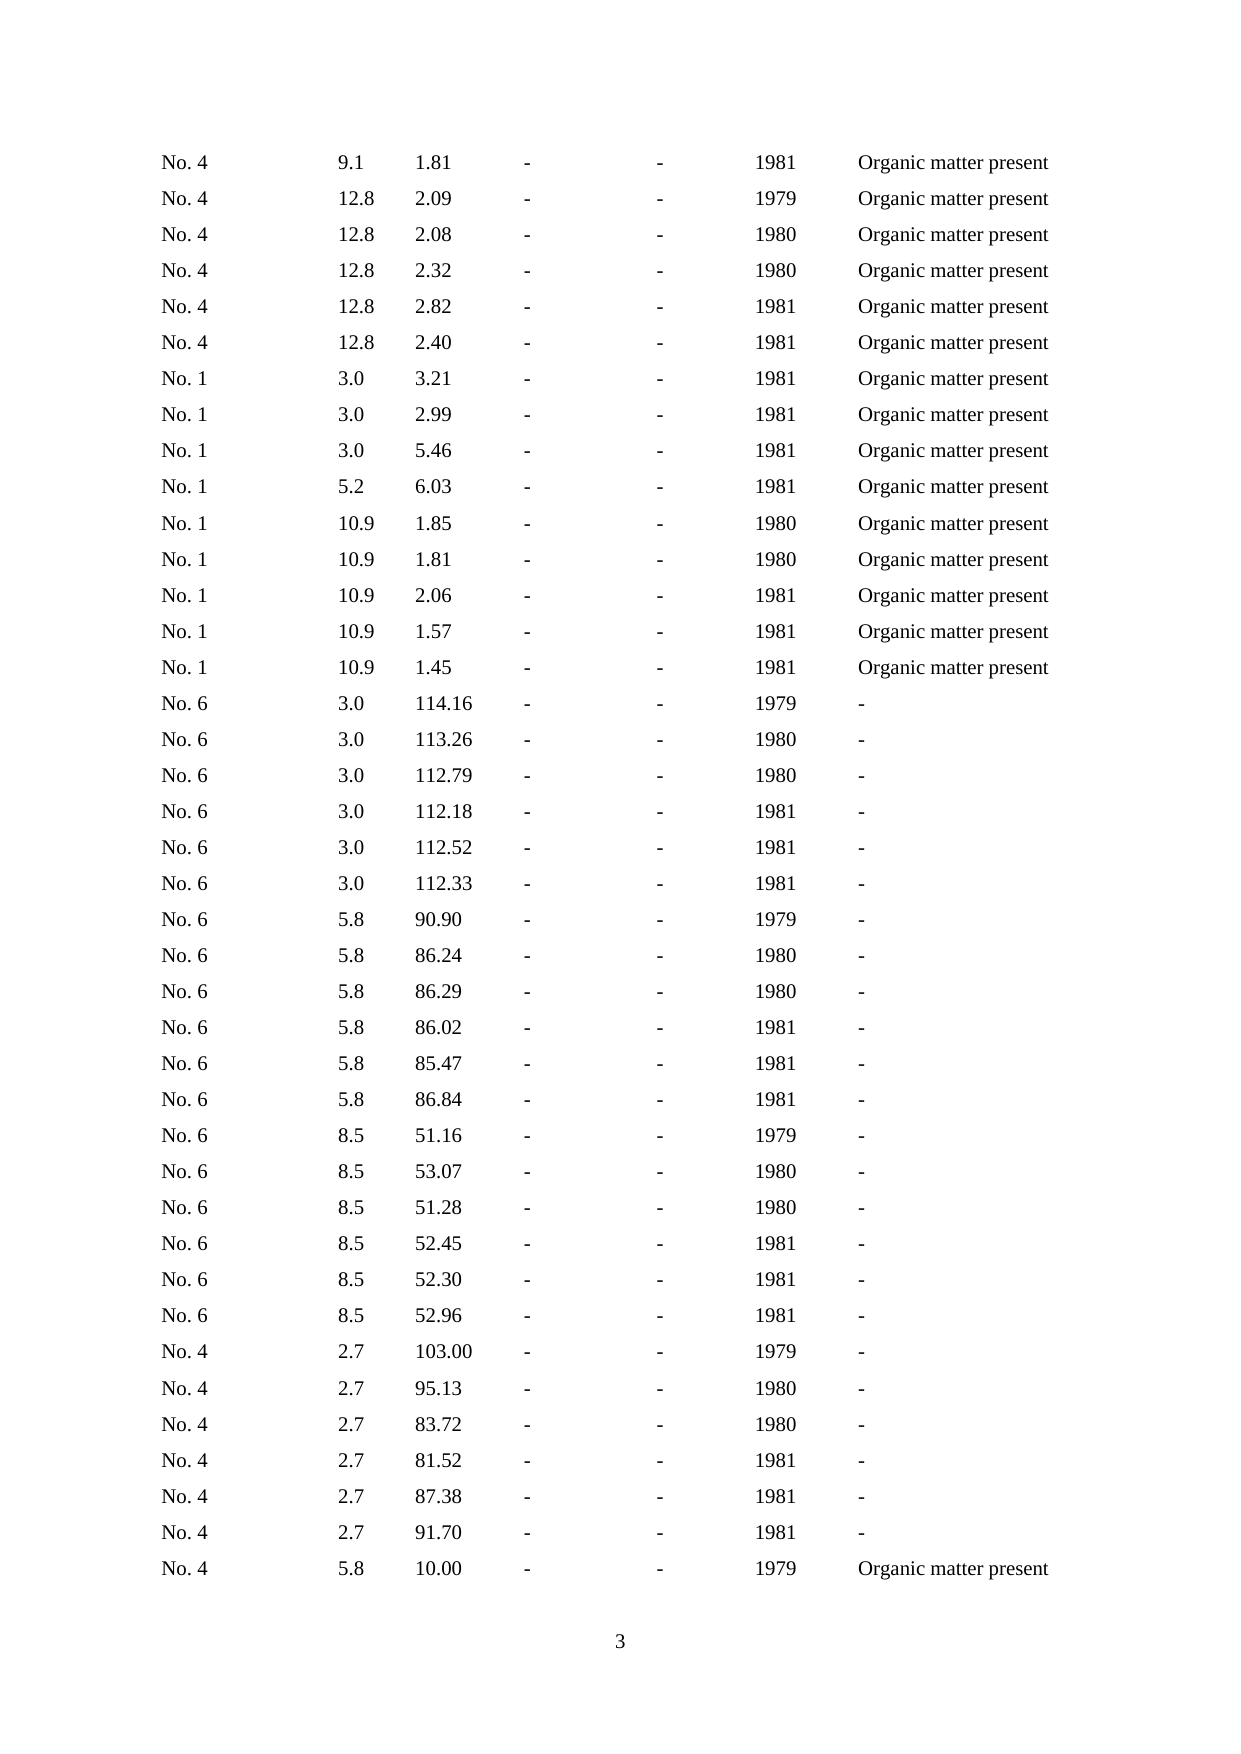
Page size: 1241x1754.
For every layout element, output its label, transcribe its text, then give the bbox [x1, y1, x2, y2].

table_cell 2.82 [404, 294, 507, 330]
table_cell No. 4 [150, 1411, 327, 1447]
table_cell - [640, 583, 743, 618]
table_cell - [507, 1303, 640, 1339]
table_cell - [640, 871, 743, 907]
table_cell - [847, 1195, 1186, 1231]
table_cell - [640, 1159, 743, 1195]
table_cell 10.9 [327, 583, 404, 618]
table_cell 114.16 [404, 691, 507, 727]
table_cell 95.13 [404, 1375, 507, 1411]
table_cell 3.0 [327, 727, 404, 763]
table_cell - [507, 1448, 640, 1483]
table_cell - [847, 1520, 1186, 1556]
table_cell 1980 [743, 979, 847, 1015]
table_cell - [507, 691, 640, 727]
table_cell - [847, 1267, 1186, 1303]
table_cell 112.52 [404, 835, 507, 871]
table_cell - [507, 1484, 640, 1519]
table_cell - [507, 655, 640, 691]
table_cell No. 1 [150, 402, 327, 438]
table_cell - [507, 1339, 640, 1375]
table_cell - [507, 1051, 640, 1087]
table_cell 1981 [743, 474, 847, 510]
table_cell - [640, 258, 743, 294]
table_cell - [507, 907, 640, 943]
table_cell - [640, 366, 743, 402]
table_cell - [507, 438, 640, 474]
table_cell No. 6 [150, 979, 327, 1015]
table_cell 3.0 [327, 799, 404, 835]
table_cell - [640, 222, 743, 258]
table_cell 5.8 [327, 907, 404, 943]
table_cell - [847, 1015, 1186, 1051]
table_cell Organic matter present [847, 330, 1186, 366]
table_cell No. 1 [150, 510, 327, 546]
table_cell 52.30 [404, 1267, 507, 1303]
table_cell - [640, 1195, 743, 1231]
table_cell - [507, 366, 640, 402]
table_cell 2.7 [327, 1448, 404, 1483]
table_cell No. 1 [150, 438, 327, 474]
table_cell 91.70 [404, 1520, 507, 1556]
table_cell - [507, 402, 640, 438]
table_cell - [507, 1087, 640, 1123]
table_cell No. 6 [150, 1303, 327, 1339]
table_cell 103.00 [404, 1339, 507, 1375]
table_cell Organic matter present [847, 294, 1186, 330]
table_cell 3.0 [327, 763, 404, 799]
table_cell No. 4 [150, 186, 327, 222]
table_cell - [640, 655, 743, 691]
table_cell No. 4 [150, 1448, 327, 1483]
table_cell No. 6 [150, 943, 327, 979]
table_cell Organic matter present [847, 510, 1186, 546]
table_cell - [847, 1303, 1186, 1339]
table_cell - [847, 1448, 1186, 1483]
table_cell 10.9 [327, 619, 404, 654]
table_cell - [507, 619, 640, 654]
table_cell No. 6 [150, 1159, 327, 1195]
table_cell 2.7 [327, 1484, 404, 1519]
table_cell - [507, 1159, 640, 1195]
table_cell 8.5 [327, 1123, 404, 1159]
table_cell 1981 [743, 330, 847, 366]
table_cell - [640, 907, 743, 943]
table_cell - [640, 835, 743, 871]
table_cell No. 1 [150, 474, 327, 510]
table_cell - [847, 1231, 1186, 1267]
table_cell - [640, 1231, 743, 1267]
table_cell - [640, 799, 743, 835]
table_cell 1981 [743, 402, 847, 438]
table_cell 1980 [743, 1411, 847, 1447]
table_cell No. 6 [150, 1195, 327, 1231]
table_cell No. 6 [150, 727, 327, 763]
table_cell - [847, 1484, 1186, 1519]
table_cell 112.18 [404, 799, 507, 835]
table_cell - [847, 1087, 1186, 1123]
table_cell 2.08 [404, 222, 507, 258]
table_cell 1981 [743, 1267, 847, 1303]
table_cell 2.7 [327, 1411, 404, 1447]
table_cell 1980 [743, 727, 847, 763]
table_cell - [507, 1015, 640, 1051]
table_cell - [640, 1303, 743, 1339]
table_cell 1981 [743, 1520, 847, 1556]
table_cell 3.0 [327, 402, 404, 438]
table_cell 5.8 [327, 943, 404, 979]
table_cell - [640, 438, 743, 474]
table_cell 1979 [743, 1556, 847, 1592]
table_cell 5.46 [404, 438, 507, 474]
table_cell 8.5 [327, 1195, 404, 1231]
table_cell 1981 [743, 1051, 847, 1087]
table_cell 86.84 [404, 1087, 507, 1123]
table_cell 1980 [743, 258, 847, 294]
table_cell No. 1 [150, 546, 327, 582]
table_cell 51.28 [404, 1195, 507, 1231]
table_cell - [640, 186, 743, 222]
table_cell 1981 [743, 438, 847, 474]
table_cell - [847, 763, 1186, 799]
table_cell 1981 [743, 835, 847, 871]
table_cell - [507, 1123, 640, 1159]
table_cell - [640, 1267, 743, 1303]
table_cell - [640, 150, 743, 186]
table_cell - [847, 835, 1186, 871]
table_cell No. 1 [150, 619, 327, 654]
table_cell No. 4 [150, 294, 327, 330]
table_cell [847, 1556, 1186, 1592]
table_cell 3.21 [404, 366, 507, 402]
table_cell 1.45 [404, 655, 507, 691]
table_cell 1981 [743, 583, 847, 618]
table_cell 53.07 [404, 1159, 507, 1195]
table_cell No. 4 [150, 222, 327, 258]
table_cell 52.96 [404, 1303, 507, 1339]
table_cell No. 4 [150, 330, 327, 366]
table_cell - [507, 799, 640, 835]
table_cell - [640, 510, 743, 546]
table_cell 3.0 [327, 438, 404, 474]
table_cell 52.45 [404, 1231, 507, 1267]
table_cell - [847, 1411, 1186, 1447]
table_cell 112.79 [404, 763, 507, 799]
table_cell No. 6 [150, 1015, 327, 1051]
table_cell No. 6 [150, 1267, 327, 1303]
table_cell No. 4 [150, 1520, 327, 1556]
table_cell - [507, 222, 640, 258]
table_cell - [507, 258, 640, 294]
table_cell No. 6 [150, 1231, 327, 1267]
table_cell - [507, 474, 640, 510]
table_cell 8.5 [327, 1159, 404, 1195]
table_cell Organic matter present [847, 438, 1186, 474]
table_cell 2.09 [404, 186, 507, 222]
table_cell 5.8 [327, 1051, 404, 1087]
table_cell 1980 [743, 510, 847, 546]
table_cell Organic matter present [847, 222, 1186, 258]
table_cell Organic matter present [847, 546, 1186, 582]
table_cell - [847, 1051, 1186, 1087]
table_cell 1981 [743, 1231, 847, 1267]
table_cell 1.81 [404, 546, 507, 582]
table_cell 12.8 [327, 222, 404, 258]
table_cell - [507, 1231, 640, 1267]
table_cell - [507, 1556, 640, 1592]
table_cell 1.85 [404, 510, 507, 546]
table_cell 5.2 [327, 474, 404, 510]
table_cell - [847, 727, 1186, 763]
table_cell No. 4 [150, 1375, 327, 1411]
table_cell 2.7 [327, 1520, 404, 1556]
table_cell - [847, 907, 1186, 943]
table_cell - [847, 1375, 1186, 1411]
table_cell - [507, 1195, 640, 1231]
table_cell No. 6 [150, 1123, 327, 1159]
table_cell - [507, 186, 640, 222]
table_cell 8.5 [327, 1231, 404, 1267]
table_cell - [640, 1339, 743, 1375]
table_cell No. 1 [150, 655, 327, 691]
table_cell 1981 [743, 150, 847, 186]
table_cell - [507, 330, 640, 366]
table_cell No. 1 [150, 583, 327, 618]
table_cell 1981 [743, 655, 847, 691]
table_cell 1979 [743, 186, 847, 222]
table_cell No. 6 [150, 1051, 327, 1087]
table_cell - [640, 619, 743, 654]
table_cell 1979 [743, 1339, 847, 1375]
table_cell 10.9 [327, 655, 404, 691]
table_cell - [640, 1411, 743, 1447]
table_cell - [847, 979, 1186, 1015]
table_cell No. 6 [150, 691, 327, 727]
table_cell - [640, 1375, 743, 1411]
table_cell - [640, 691, 743, 727]
table_cell - [507, 1375, 640, 1411]
table_cell 1981 [743, 1015, 847, 1051]
table_cell 81.52 [404, 1448, 507, 1483]
table_cell 5.8 [327, 1015, 404, 1051]
table_cell - [640, 546, 743, 582]
table_cell - [640, 979, 743, 1015]
table_cell 12.8 [327, 330, 404, 366]
table_cell No. 6 [150, 1087, 327, 1123]
table_cell 1981 [743, 799, 847, 835]
table_cell 86.02 [404, 1015, 507, 1051]
table_cell - [507, 510, 640, 546]
table_cell - [640, 763, 743, 799]
table_cell - [847, 1159, 1186, 1195]
table_cell - [507, 150, 640, 186]
table_cell - [847, 1339, 1186, 1375]
table_cell 5.8 [327, 1087, 404, 1123]
table_cell Organic matter present [847, 258, 1186, 294]
table_cell 8.5 [327, 1303, 404, 1339]
table_cell 1980 [743, 222, 847, 258]
table_cell No. 4 [150, 1484, 327, 1519]
table_cell 113.26 [404, 727, 507, 763]
table_cell - [847, 1123, 1186, 1159]
table_cell - [640, 402, 743, 438]
table_cell - [640, 1484, 743, 1519]
table_cell - [507, 727, 640, 763]
table_cell 1980 [743, 546, 847, 582]
table_cell No. 6 [150, 763, 327, 799]
table_cell 3.0 [327, 871, 404, 907]
table_cell 86.29 [404, 979, 507, 1015]
table_cell - [507, 871, 640, 907]
table_cell 1981 [743, 366, 847, 402]
table_cell 1980 [743, 1195, 847, 1231]
table_cell - [640, 1015, 743, 1051]
table_cell No. 4 [150, 1339, 327, 1375]
table_cell No. 1 [150, 366, 327, 402]
table_cell No. 4 [150, 258, 327, 294]
table_cell Organic matter present [847, 402, 1186, 438]
table_cell 5.8 [327, 1556, 404, 1592]
table_cell 51.16 [404, 1123, 507, 1159]
table_cell - [847, 871, 1186, 907]
table_cell - [507, 835, 640, 871]
table_cell 1979 [743, 907, 847, 943]
table_cell - [640, 1051, 743, 1087]
table_cell 10.00 [404, 1556, 507, 1592]
table_cell 8.5 [327, 1267, 404, 1303]
table_cell 90.90 [404, 907, 507, 943]
table_cell 3.0 [327, 835, 404, 871]
table_cell 3.0 [327, 366, 404, 402]
table_cell - [507, 1267, 640, 1303]
table_cell 2.7 [327, 1375, 404, 1411]
table_cell 83.72 [404, 1411, 507, 1447]
table_cell 2.40 [404, 330, 507, 366]
table_cell Organic matter present [847, 583, 1186, 618]
table_cell 2.06 [404, 583, 507, 618]
table_cell No. 4 [150, 150, 327, 186]
table_cell - [507, 1520, 640, 1556]
table_cell - [640, 727, 743, 763]
table_cell No. 6 [150, 799, 327, 835]
table_cell - [507, 294, 640, 330]
table_cell Organic matter present [847, 474, 1186, 510]
table_cell 9.1 [327, 150, 404, 186]
table_cell - [507, 943, 640, 979]
table_cell 86.24 [404, 943, 507, 979]
table_cell No. 6 [150, 907, 327, 943]
table_cell 1981 [743, 1484, 847, 1519]
table_cell 2.32 [404, 258, 507, 294]
table_cell - [640, 294, 743, 330]
table_cell 1981 [743, 871, 847, 907]
table_cell 1981 [743, 619, 847, 654]
table_cell - [507, 763, 640, 799]
table_cell - [507, 583, 640, 618]
table_cell No. 6 [150, 871, 327, 907]
table_cell 1981 [743, 1303, 847, 1339]
table_cell - [640, 1123, 743, 1159]
table_cell 5.8 [327, 979, 404, 1015]
table_cell - [507, 979, 640, 1015]
table_cell - [640, 474, 743, 510]
table_cell - [507, 546, 640, 582]
table_cell 2.99 [404, 402, 507, 438]
table_cell 85.47 [404, 1051, 507, 1087]
table_cell - [640, 1087, 743, 1123]
table_cell 12.8 [327, 186, 404, 222]
table_cell 1980 [743, 1375, 847, 1411]
table_cell 1.57 [404, 619, 507, 654]
table_cell 10.9 [327, 510, 404, 546]
table_cell 1979 [743, 691, 847, 727]
table_cell - [507, 1411, 640, 1447]
table_cell - [847, 943, 1186, 979]
table_cell - [640, 1556, 743, 1592]
table_cell - [847, 691, 1186, 727]
table_cell 1980 [743, 763, 847, 799]
table_cell 6.03 [404, 474, 507, 510]
table_cell 1980 [743, 1159, 847, 1195]
table_cell Organic matter present [847, 655, 1186, 691]
table_cell - [640, 1520, 743, 1556]
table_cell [847, 150, 1186, 186]
table_cell No. 4 [150, 1556, 327, 1592]
table_cell 12.8 [327, 258, 404, 294]
table_cell 1980 [743, 943, 847, 979]
table_cell 1.81 [404, 150, 507, 186]
table_cell 1981 [743, 1087, 847, 1123]
table_cell 1981 [743, 294, 847, 330]
table_cell 87.38 [404, 1484, 507, 1519]
table_cell 12.8 [327, 294, 404, 330]
table_cell Organic matter present [847, 619, 1186, 654]
table_cell 3.0 [327, 691, 404, 727]
table_cell - [640, 330, 743, 366]
table_cell No. 6 [150, 835, 327, 871]
table_cell 1981 [743, 1448, 847, 1483]
table_cell 1979 [743, 1123, 847, 1159]
table_cell 2.7 [327, 1339, 404, 1375]
table_cell - [847, 799, 1186, 835]
table_cell - [640, 943, 743, 979]
table_cell Organic matter present [847, 366, 1186, 402]
table_cell 10.9 [327, 546, 404, 582]
table_cell Organic matter present [847, 186, 1186, 222]
table_cell - [640, 1448, 743, 1483]
table_cell 112.33 [404, 871, 507, 907]
